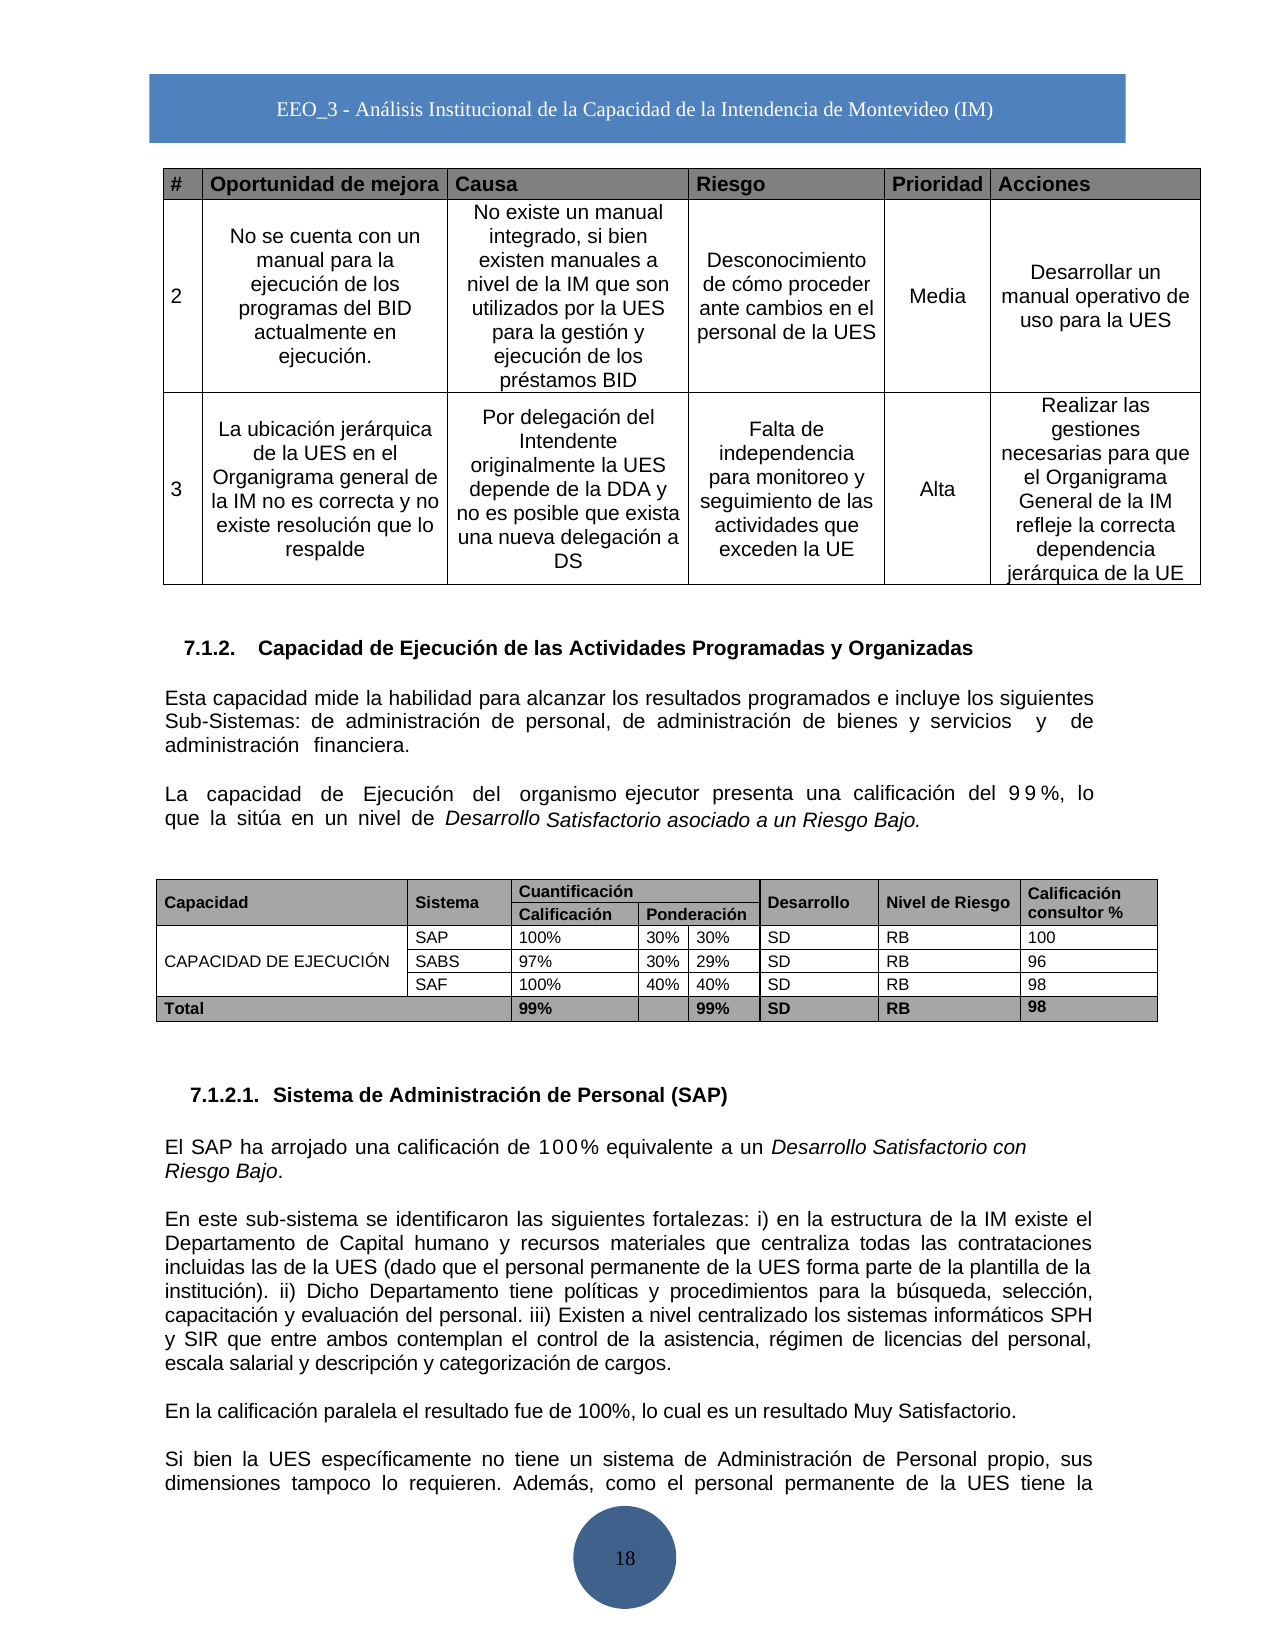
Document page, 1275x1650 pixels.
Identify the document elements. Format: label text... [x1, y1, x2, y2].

table_cell No existe un manual integrado, si bien existen manuales a nivel de la IM que son utilizados por la UES para la gestión y ejecución de los préstamos BID [448, 200, 688, 392]
table_header Desarrollo [761, 880, 878, 925]
table_cell RB [879, 926, 1020, 949]
table_header Riesgo [689, 169, 884, 199]
table_cell 98 [1021, 997, 1157, 1021]
table_cell Desconocimiento de cómo proceder ante cambios en el personal de la UES [689, 200, 884, 392]
table_cell RB [879, 973, 1020, 996]
table_cell [639, 997, 688, 1021]
text Esta capacidad mide la habilidad para alcanzar los resultados programados e incluye los siguientes Sub-Sistemas: de administración de personal, de administración de bienes y servicios y de administración financiera. [164, 685, 1094, 757]
table_cell No se cuenta con un manual para la ejecución de los programas del BID actualmente en ejecución. [203, 200, 447, 392]
table_cell 30% [689, 926, 759, 949]
table_cell 100% [512, 926, 638, 949]
table_cell 30% [639, 926, 688, 949]
table_header # [164, 169, 202, 199]
table_header Cuantificación [512, 880, 759, 902]
table_cell 30% [639, 950, 688, 972]
table_cell 96 [1021, 950, 1157, 972]
table_cell 97% [512, 950, 638, 972]
table_cell CAPACIDAD DE EJECUCIÓN [157, 926, 407, 996]
text El SAP ha arrojado una calificación de 100% equivalente a un Desarrollo Satisfactorio con [164, 1134, 1110, 1158]
table_cell SD [761, 973, 878, 996]
table_cell Media [885, 200, 990, 392]
table_cell SD [761, 997, 878, 1021]
text 7.1.2.1. Sistema de Administración de Personal (SAP) [190, 1080, 1110, 1109]
table_cell 40% [689, 973, 759, 996]
table_cell Por delegación del Intendente originalmente la UES depende de la DDA y no es posible que exista una nueva delegación a DS [448, 393, 688, 584]
table_cell 2 [164, 200, 202, 392]
table_header Prioridad [885, 169, 990, 199]
table_cell La ubicación jerárquica de la UES en el Organigrama general de la IM no es correcta y no existe resolución que lo respalde [203, 393, 447, 584]
table_cell RB [879, 997, 1020, 1021]
table_cell 100% [512, 973, 638, 996]
table_cell Total [157, 997, 511, 1021]
table_cell Ponderación [639, 903, 759, 925]
table_cell SD [761, 950, 878, 972]
text En la calificación paralela el resultado fue de 100%, lo cual es un resultado Muy Satisfactorio. [164, 1399, 1093, 1423]
text En este sub-sistema se identificaron las siguientes fortalezas: i) en la estructura de la IM existe el Departamento de Capital humano y recursos materiales que centraliza todas las contrataciones incluidas las de la UES (dado que el personal permanente de la UES forma parte de la plantilla de la institución). ii) Dicho Departamento tiene políticas y procedimientos para la búsqueda, selección, capacitación y evaluación del personal. iii) Existen a nivel centralizado los sistemas informáticos SPH y SIR que entre ambos contemplan el control de la asistencia, régimen de licencias del personal, escala salarial y descripción y categorización de cargos. [164, 1207, 1093, 1375]
table_cell RB [879, 950, 1020, 972]
text La capacidad de Ejecución del organismo ejecutor presenta una calificación del 99%, lo que la sitúa en un nivel de Desarrollo Satisfactorio asociado a un Riesgo Bajo. [164, 781, 1094, 831]
table_header Causa [448, 169, 688, 199]
table_cell SABS [408, 950, 511, 972]
table_cell SAP [408, 926, 511, 949]
table_cell 99% [689, 997, 759, 1021]
table_header Oportunidad de mejora [203, 169, 447, 199]
table_cell 100 [1021, 926, 1157, 949]
table_cell Realizar las gestiones necesarias para que el Organigrama General de la IM refleje la correcta dependencia jerárquica de la UE [991, 393, 1200, 584]
table_cell Falta de independencia para monitoreo y seguimiento de las actividades que exceden la UE [689, 393, 884, 584]
text 7.1.2. Capacidad de Ejecución de las Actividades Programadas y Organizadas [183, 636, 993, 660]
text Riesgo Bajo. [164, 1158, 1110, 1182]
table_header Nivel de Riesgo [879, 880, 1020, 925]
table_cell Calificación [512, 903, 638, 925]
table_cell SAF [408, 973, 511, 996]
table_cell SD [761, 926, 878, 949]
table_header Acciones [991, 169, 1200, 199]
table_cell Alta [885, 393, 990, 584]
table_header Capacidad [157, 880, 407, 925]
table_header Sistema [408, 880, 511, 925]
table_header Calificación consultor % [1021, 880, 1157, 925]
table_cell 3 [164, 393, 202, 584]
table_cell Desarrollar un manual operativo de uso para la UES [991, 200, 1200, 392]
table_cell 29% [689, 950, 759, 972]
table_cell 40% [639, 973, 688, 996]
table_cell 98 [1021, 973, 1157, 996]
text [164, 1447, 1093, 1495]
table_cell 99% [512, 997, 638, 1021]
